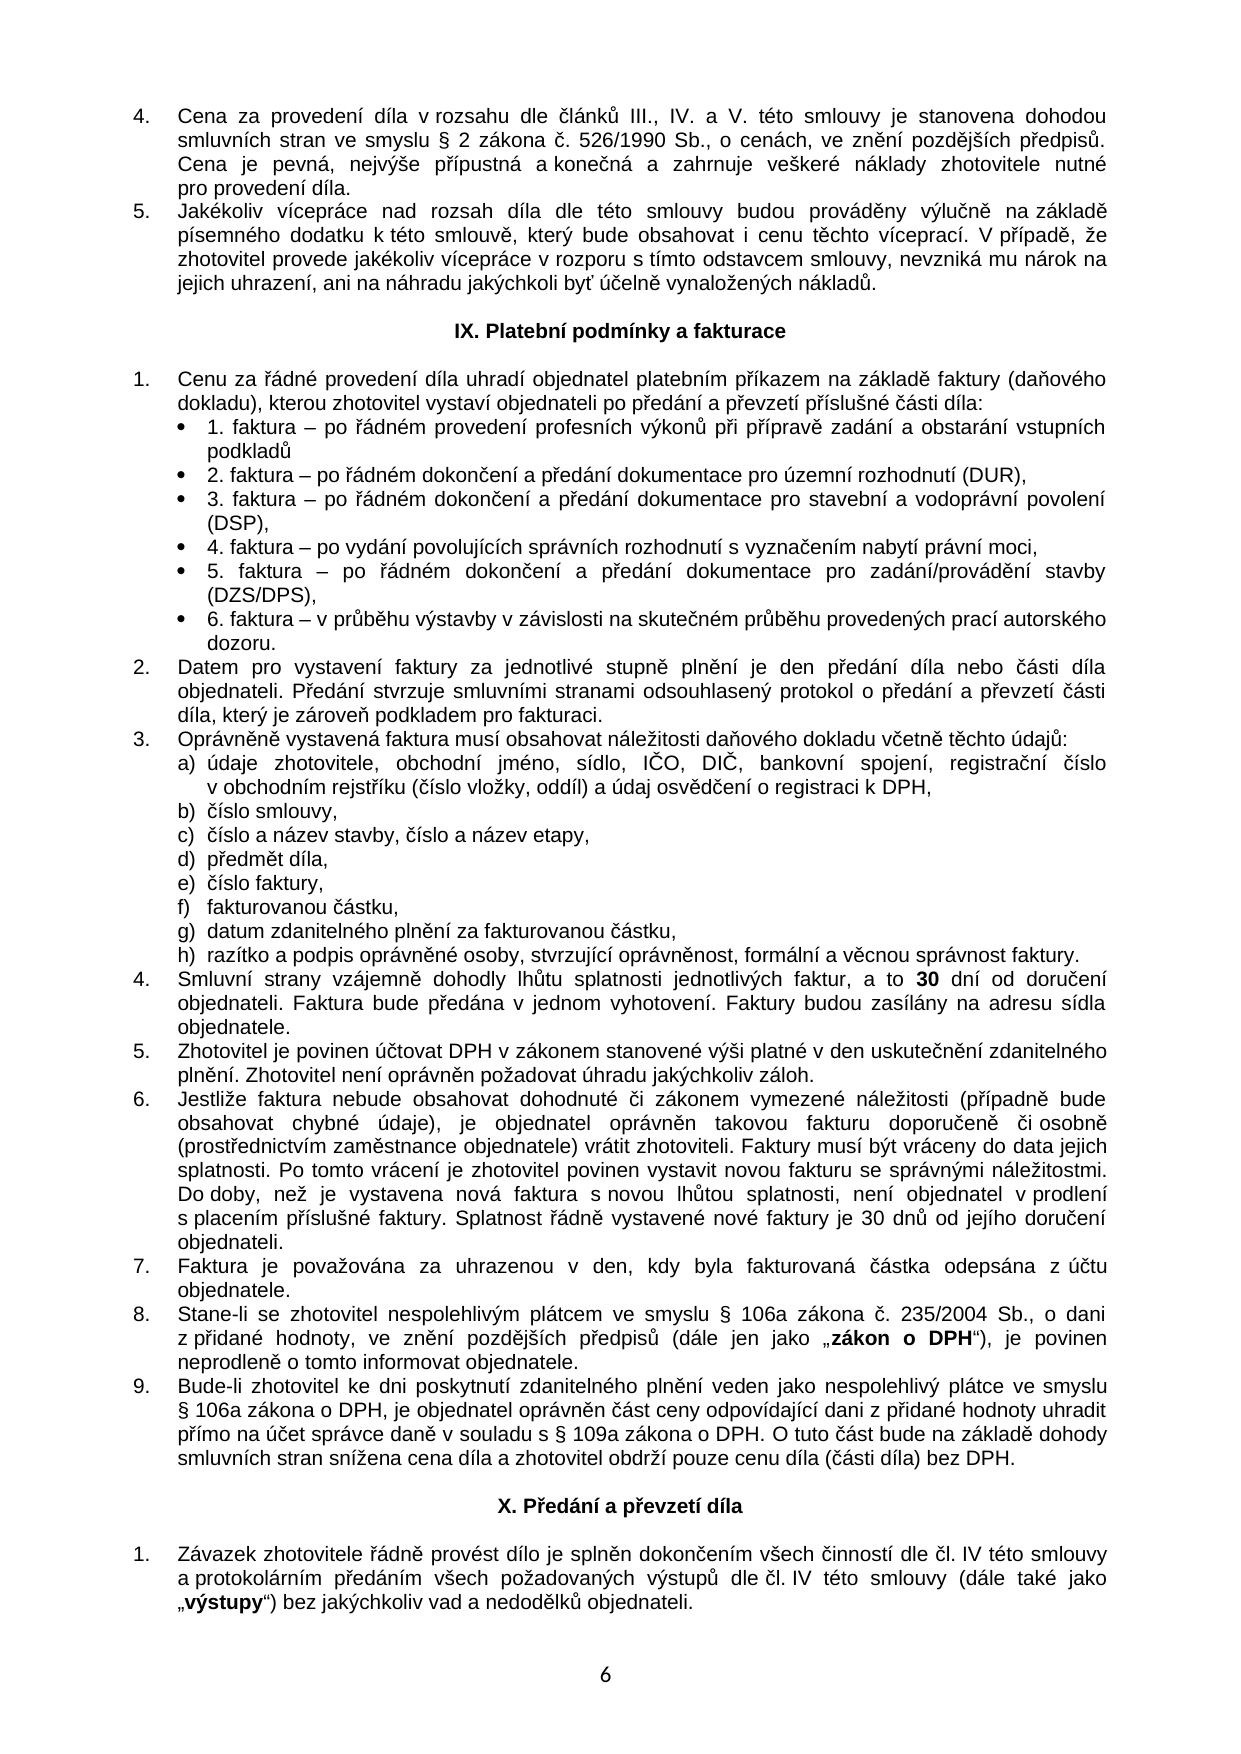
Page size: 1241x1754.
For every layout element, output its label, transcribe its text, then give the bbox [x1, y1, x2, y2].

list Oprávněně vystavená faktura musí obsahovat náležitosti daňového dokladu včetně těchto údajů: [133, 727, 1107, 751]
list číslo smlouvy, [177, 799, 1107, 823]
list Faktura je považována za uhrazenou v den, kdy byla fakturovaná částka odepsána z účtu objednatele. [133, 1254, 1107, 1302]
list 5. faktura – po řádném dokončení a předání dokumentace pro zadání/provádění stavby (DZS/DPS), [177, 559, 1107, 607]
list Bude-li zhotovitel ke dni poskytnutí zdanitelného plnění veden jako nespolehlivý plátce ve smyslu § 106a zákona o DPH, je objednatel oprávněn část ceny odpovídající dani z přidané hodnoty uhradit přímo na účet správce daně v souladu s § 109a zákona o DPH. O tuto část bude na základě dohody smluvních stran snížena cena díla a zhotovitel obdrží pouze cenu díla (části díla) bez DPH. [133, 1374, 1107, 1470]
list údaje zhotovitele, obchodní jméno, sídlo, IČO, DIČ, bankovní spojení, registrační číslo v obchodním rejstříku (číslo vložky, oddíl) a údaj osvědčení o registraci k DPH, [177, 751, 1107, 799]
list Stane-li se zhotovitel nespolehlivým plátcem ve smyslu § 106a zákona č. 235/2004 Sb., o dani z přidané hodnoty, ve znění pozdějších předpisů (dále jen jako „zákon o DPH“), je povinen neprodleně o tomto informovat objednatele. [133, 1302, 1107, 1374]
list 6. faktura – v průběhu výstavby v závislosti na skutečném průběhu provedených prací autorského dozoru. [177, 607, 1107, 655]
list číslo faktury, [177, 871, 1107, 895]
list Jestliže faktura nebude obsahovat dohodnuté či zákonem vymezené náležitosti (případně bude obsahovat chybné údaje), je objednatel oprávněn takovou fakturu doporučeně či osobně (prostřednictvím zaměstnance objednatele) vrátit zhotoviteli. Faktury musí být vráceny do data jejich splatnosti. Po tomto vrácení je zhotovitel povinen vystavit novou fakturu se správnými náležitostmi. Do doby, než je vystavena nová faktura s novou lhůtou splatnosti, není objednatel v prodlení s placením příslušné faktury. Splatnost řádně vystavené nové faktury je 30 dnů od jejího doručení objednateli. [133, 1086, 1107, 1254]
list Jakékoliv vícepráce nad rozsah díla dle této smlouvy budou prováděny výlučně na základě písemného dodatku k této smlouvě, který bude obsahovat i cenu těchto víceprací. V případě, že zhotovitel provede jakékoliv vícepráce v rozporu s tímto odstavcem smlouvy, nevzniká mu nárok na jejich uhrazení, ani na náhradu jakýchkoli byť účelně vynaložených nákladů. [133, 199, 1107, 295]
list Datem pro vystavení faktury za jednotlivé stupně plnění je den předání díla nebo části díla objednateli. Předání stvrzuje smluvními stranami odsouhlasený protokol o předání a převzetí části díla, který je zároveň podkladem pro fakturaci. [133, 655, 1107, 727]
text X. Předání a převzetí díla [133, 1494, 1107, 1518]
list číslo a název stavby, číslo a název etapy, [177, 823, 1107, 847]
list 3. faktura – po řádném dokončení a předání dokumentace pro stavební a vodoprávní povolení (DSP), [177, 487, 1107, 535]
list předmět díla, [177, 847, 1107, 871]
list Závazek zhotovitele řádně provést dílo je splněn dokončením všech činností dle čl. IV této smlouvy a protokolárním předáním všech požadovaných výstupů dle čl. IV této smlouvy (dále také jako „výstupy“) bez jakýchkoliv vad a nedodělků objednateli. [133, 1542, 1107, 1613]
list 1. faktura – po řádném provedení profesních výkonů při přípravě zadání a obstarání vstupních podkladů [177, 415, 1107, 463]
list Smluvní strany vzájemně dohodly lhůtu splatnosti jednotlivých faktur, a to 30 dní od doručení objednateli. Faktura bude předána v jednom vyhotovení. Faktury budou zasílány na adresu sídla objednatele. [133, 967, 1107, 1038]
list Cena za provedení díla v rozsahu dle článků III., IV. a V. této smlouvy je stanovena dohodou smluvních stran ve smyslu § 2 zákona č. 526/1990 Sb., o cenách, ve znění pozdějších předpisů. Cena je pevná, nejvýše přípustná a konečná a zahrnuje veškeré náklady zhotovitele nutné pro provedení díla. [133, 103, 1107, 199]
list 4. faktura – po vydání povolujících správních rozhodnutí s vyznačením nabytí právní moci, [177, 535, 1107, 559]
text IX. Platební podmínky a fakturace [133, 319, 1107, 343]
list Cenu za řádné provedení díla uhradí objednatel platebním příkazem na základě faktury (daňového dokladu), kterou zhotovitel vystaví objednateli po předání a převzetí příslušné části díla: [133, 367, 1107, 415]
list razítko a podpis oprávněné osoby, stvrzující oprávněnost, formální a věcnou správnost faktury. [177, 943, 1107, 967]
list datum zdanitelného plnění za fakturovanou částku, [177, 919, 1107, 943]
list fakturovanou částku, [177, 895, 1107, 919]
list Zhotovitel je povinen účtovat DPH v zákonem stanovené výši platné v den uskutečnění zdanitelného plnění. Zhotovitel není oprávněn požadovat úhradu jakýchkoliv záloh. [133, 1038, 1107, 1086]
list 2. faktura – po řádném dokončení a předání dokumentace pro územní rozhodnutí (DUR), [177, 463, 1107, 487]
